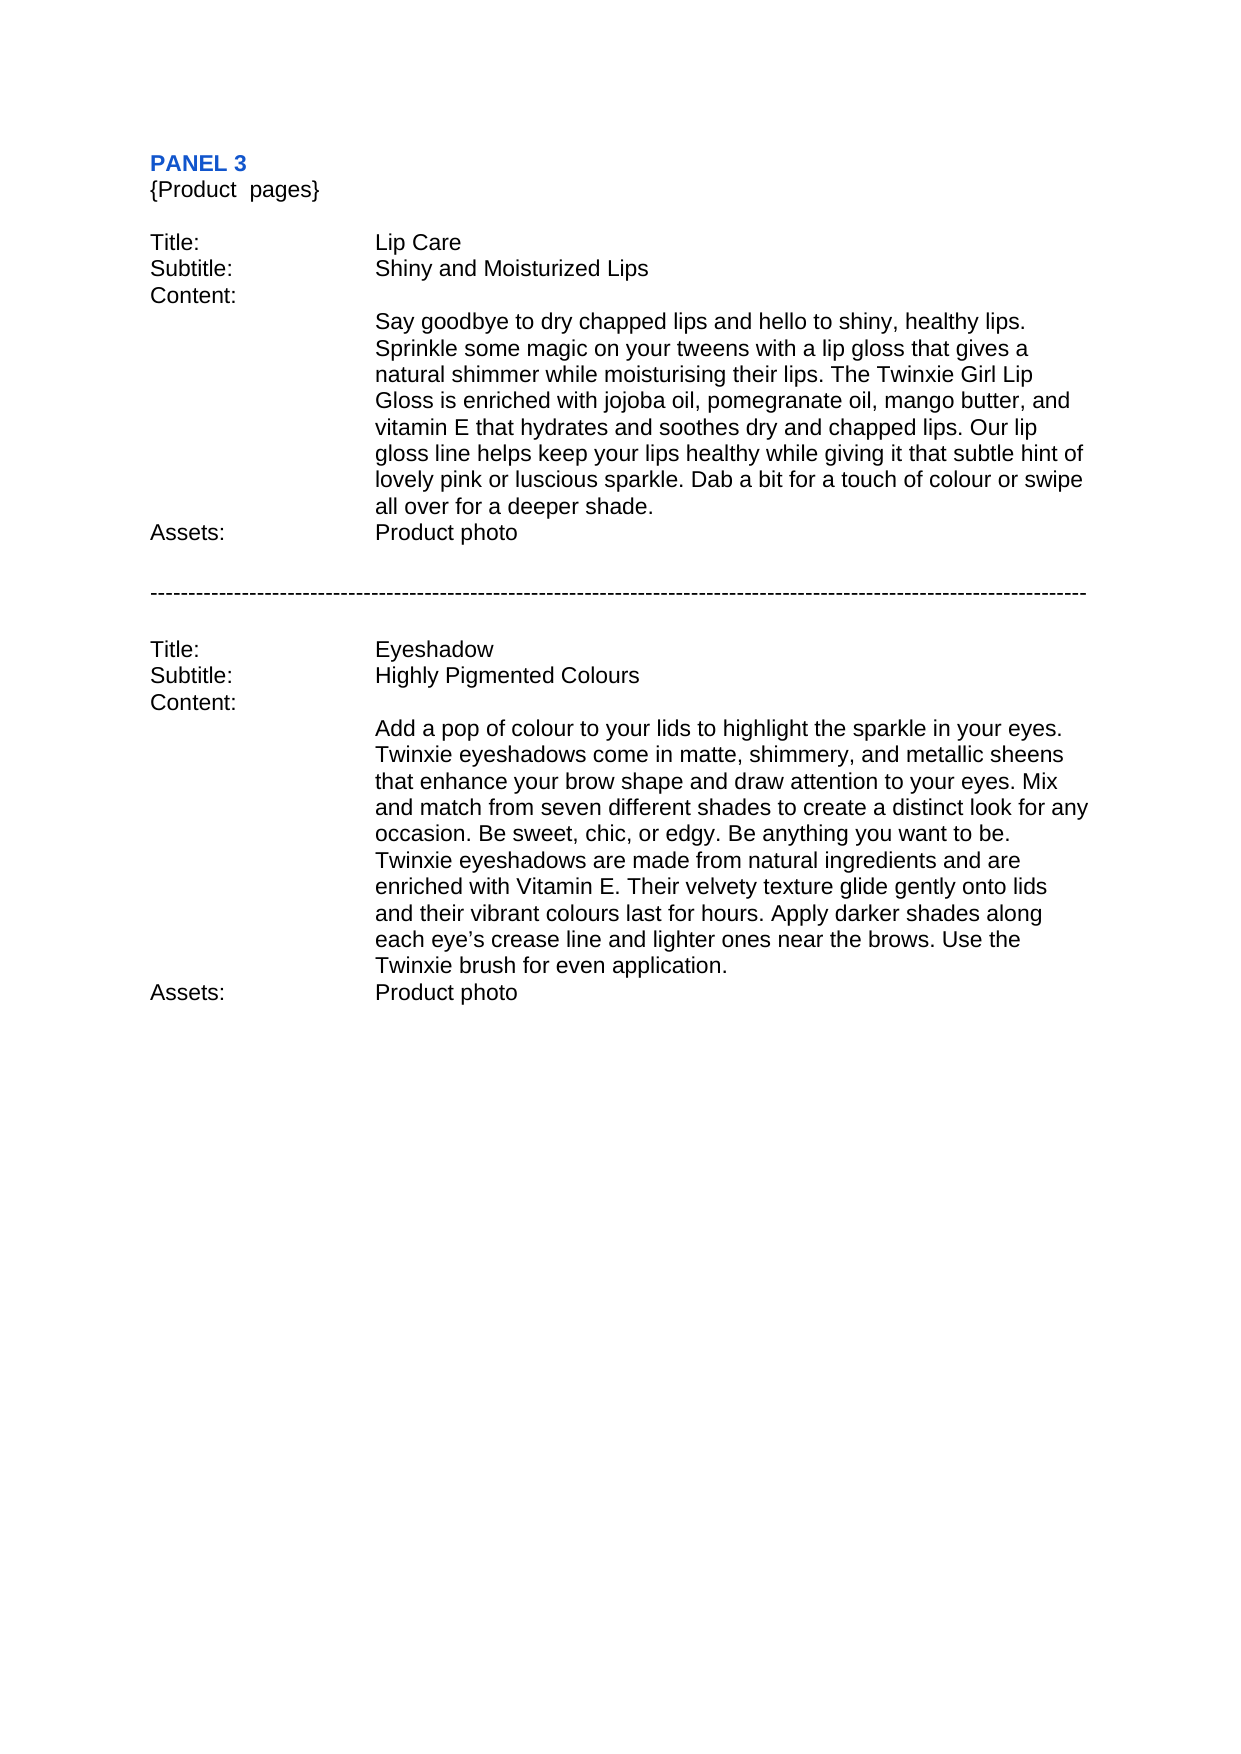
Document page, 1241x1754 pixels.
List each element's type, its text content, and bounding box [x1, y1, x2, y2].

text Assets: Product photo [150, 519, 1090, 545]
text {Product pages} [150, 176, 1090, 203]
text Subtitle: Highly Pigmented Colours [150, 662, 1090, 689]
text PANEL 3 [150, 150, 1090, 176]
text Add a pop of colour to your lids to highlight the sparkle in your eyes. Twinxie eyeshadows come in matte, shimmery, and metallic sheens that enhance your brow shape and draw attention to your eyes. Mix and match from seven different shades to create a distinct look for any occasion. Be sweet, chic, or edgy. Be anything you want to be. [375, 715, 1090, 847]
text Assets: Product photo [150, 978, 1090, 1005]
text Title: Eyeshadow [150, 636, 1090, 662]
text Subtitle: Shiny and Moisturized Lips [150, 255, 1090, 282]
text Say goodbye to dry chapped lips and hello to shiny, healthy lips. [375, 308, 1090, 334]
text Twinxie eyeshadows are made from natural ingredients and are enriched with Vitamin E. Their velvety texture glide gently onto lids and their vibrant colours last for hours. Apply darker shades along each eye’s crease line and lighter ones near the brows. Use the Twinxie brush for even application. [375, 847, 1090, 978]
text Content: [150, 282, 1090, 308]
text Title: Lip Care [150, 229, 1090, 255]
text Content: [150, 689, 1090, 715]
text Sprinkle some magic on your tweens with a lip gloss that gives a natural shimmer while moisturising their lips. The Twinxie Girl Lip Gloss is enriched with jojoba oil, pomegranate oil, mango butter, and vitamin E that hydrates and soothes dry and chapped lips. Our lip gloss line helps keep your lips healthy while giving it that subtle hint of lovely pink or luscious sparkle. Dab a bit for a touch of colour or swipe all over for a deeper shade. [375, 334, 1090, 519]
text --------------------------------------------------------------------------------------------------------------------------- [150, 579, 1090, 606]
